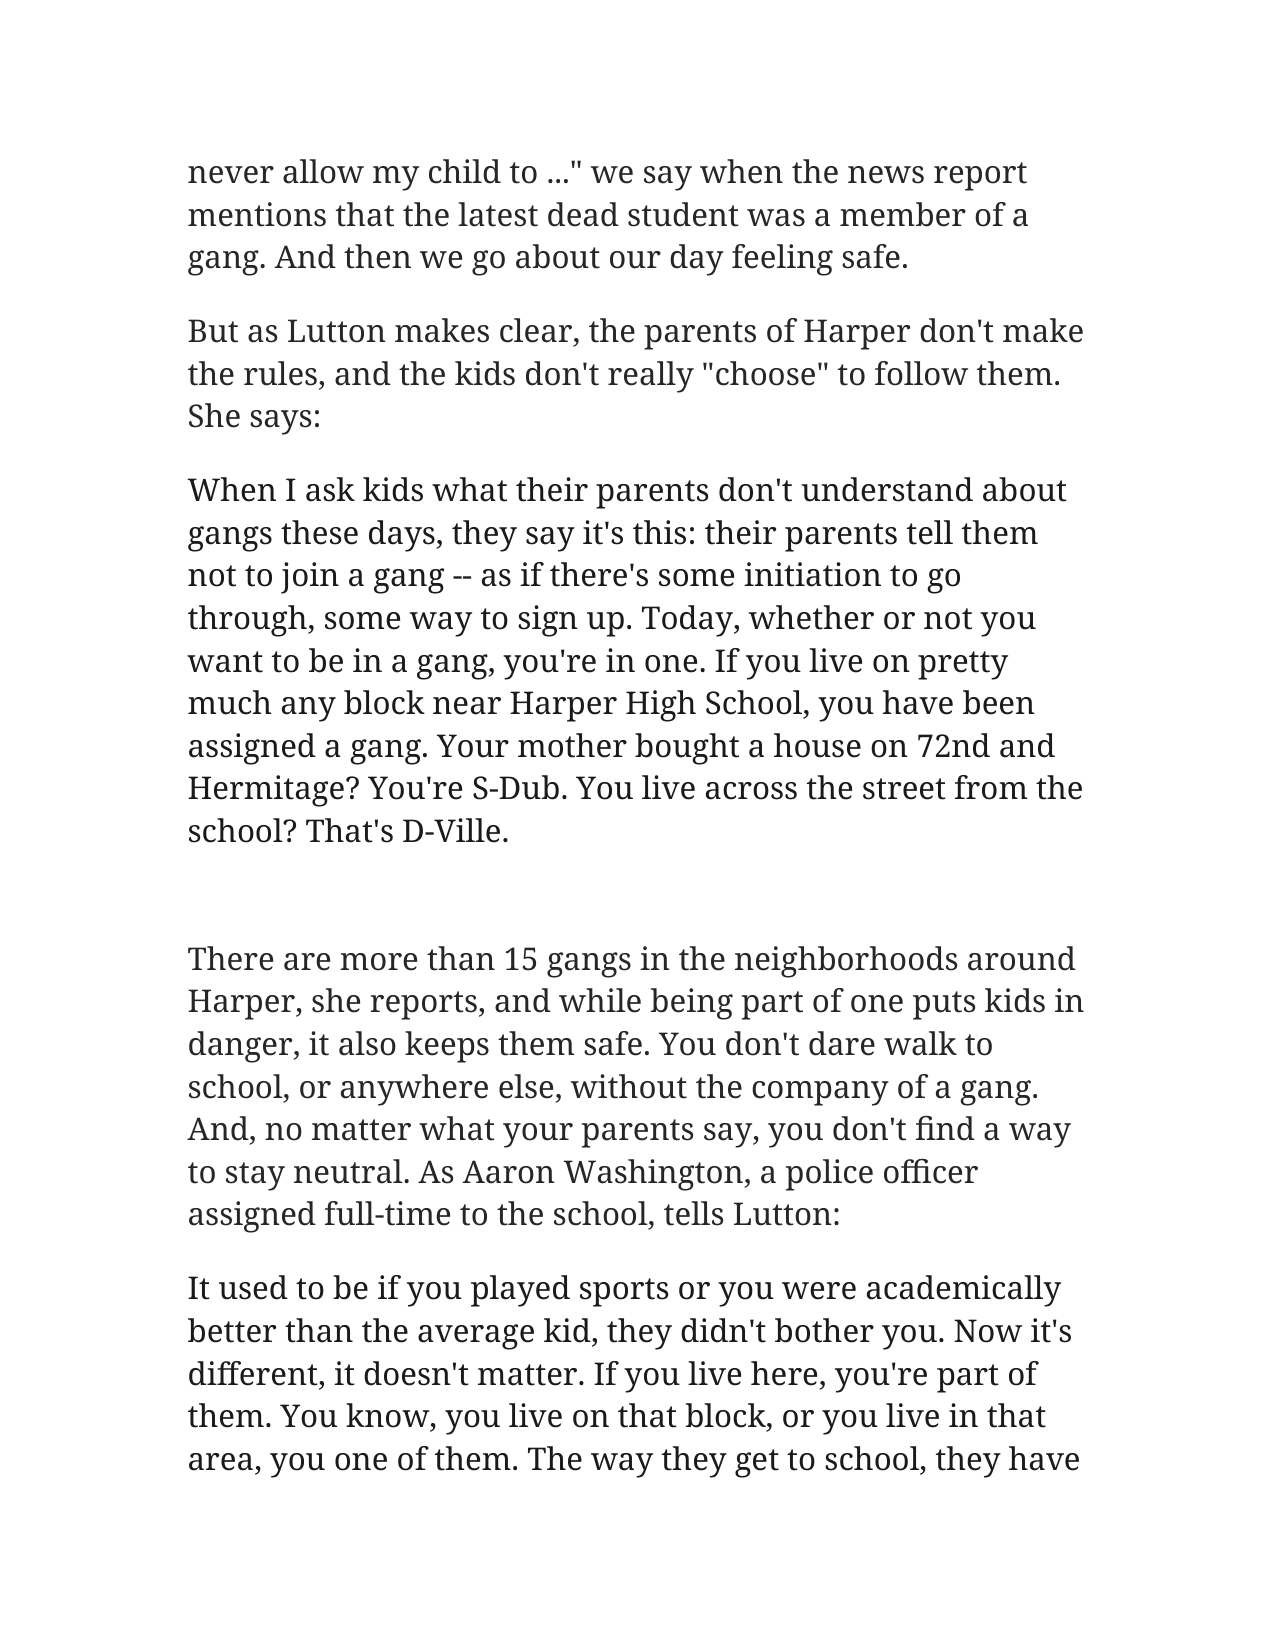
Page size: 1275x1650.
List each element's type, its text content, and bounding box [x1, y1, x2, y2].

text There are more than 15 gangs in the neighborhoods around Harper, she reports, and while being part of one puts kids in danger, it also keeps them safe. You don't dare walk to school, or anywhere else, without the company of a gang. And, no matter what your parents say, you don't find a way to stay neutral. As Aaron Washington, a police officer assigned full-time to the school, tells Lutton: [187, 937, 1087, 1235]
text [187, 1266, 1087, 1479]
text When I ask kids what their parents don't understand about gangs these days, they say it's this: their parents tell them not to join a gang -- as if there's some initiation to go through, some way to sign up. Today, whether or not you want to be in a gang, you're in one. If you live on pretty much any block near Harper High School, you have been assigned a gang. Your mother bought a house on 72nd and Hermitage? You're S-Dub. You live across the street from the school? That's D-Ville. [187, 468, 1087, 852]
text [187, 150, 1087, 278]
text But as Lutton makes clear, the parents of Harper don't make the rules, and the kids don't really "choose" to follow them. She says: [187, 309, 1087, 437]
